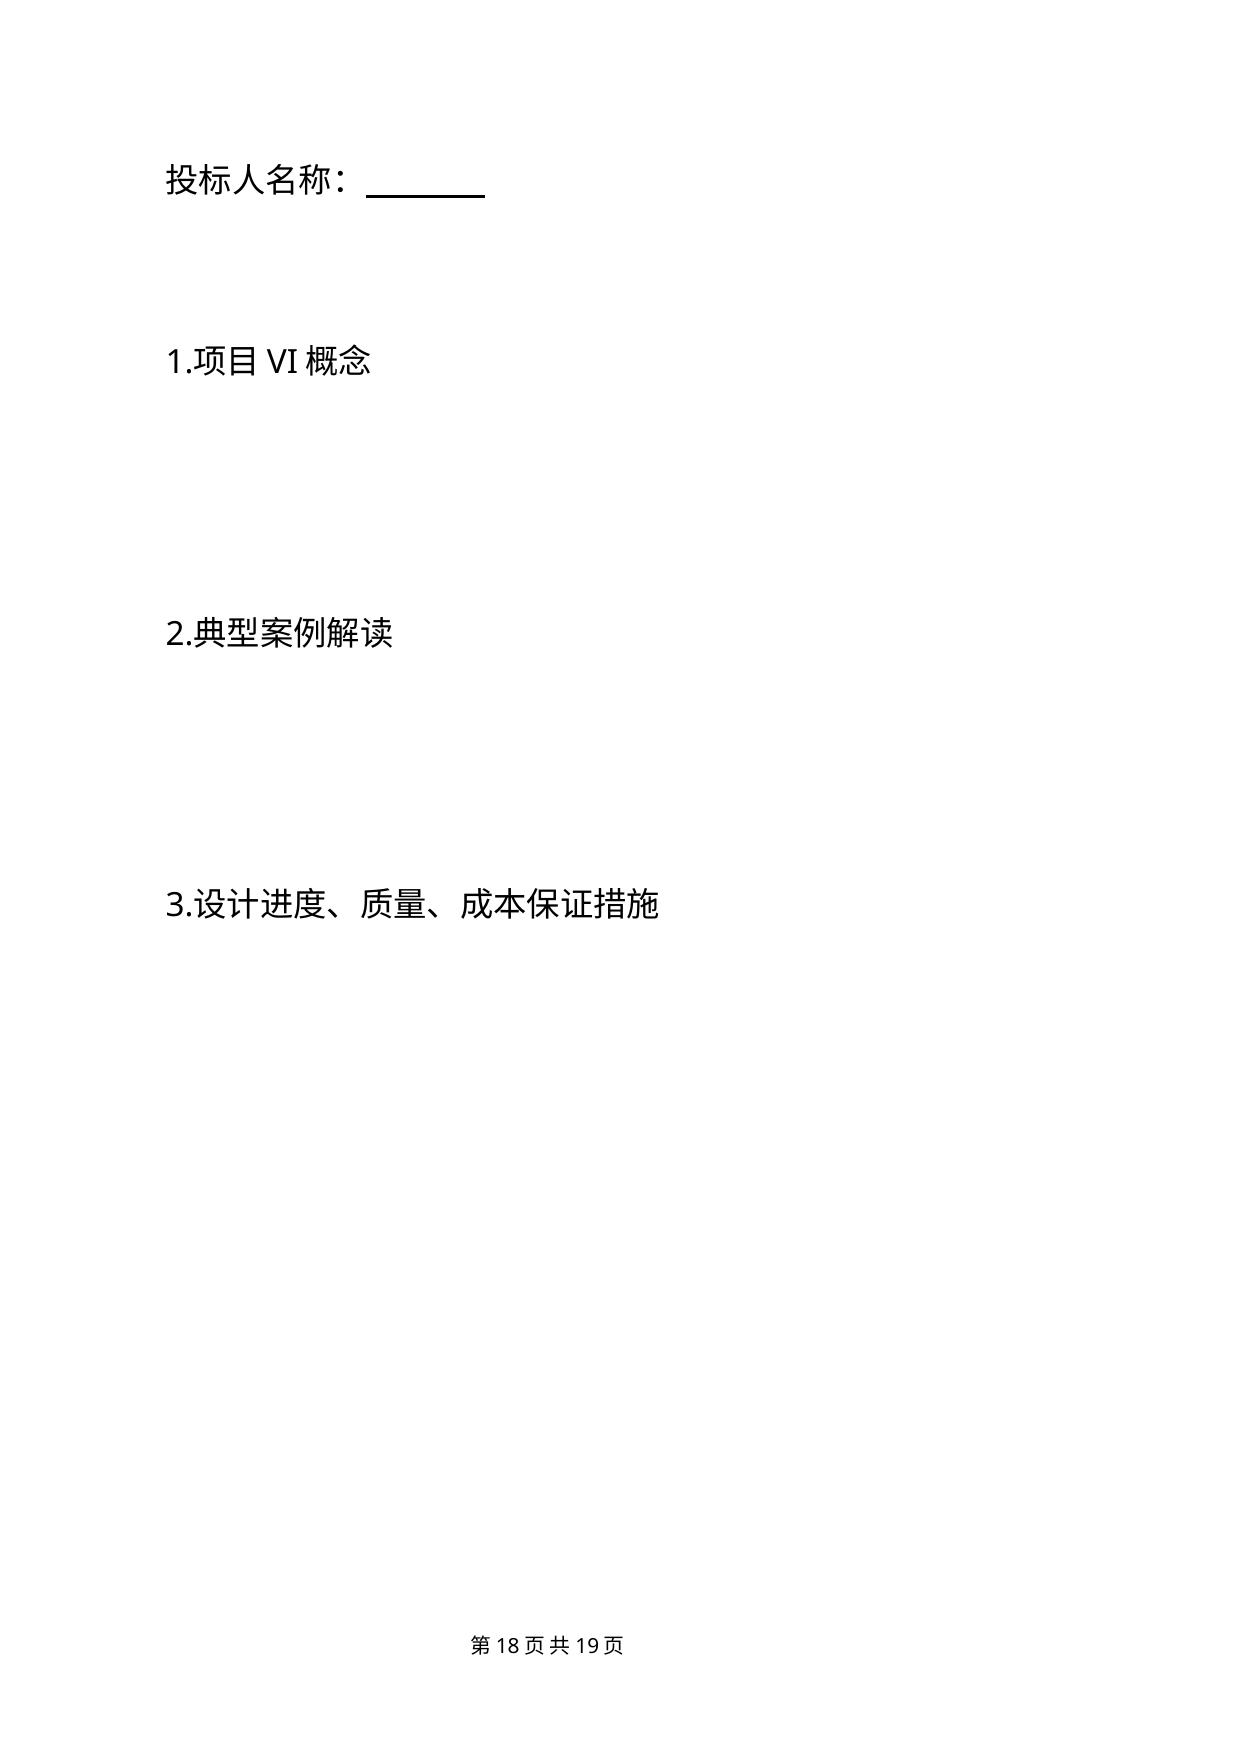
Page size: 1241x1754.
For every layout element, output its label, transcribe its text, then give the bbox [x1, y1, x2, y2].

text 3.设计进度、质量、成本保证措施 [165, 870, 1075, 935]
text 1.项目VI概念 [165, 327, 1075, 392]
text 投标人名称： [165, 146, 1075, 211]
text 2.典型案例解读 [165, 598, 1075, 663]
